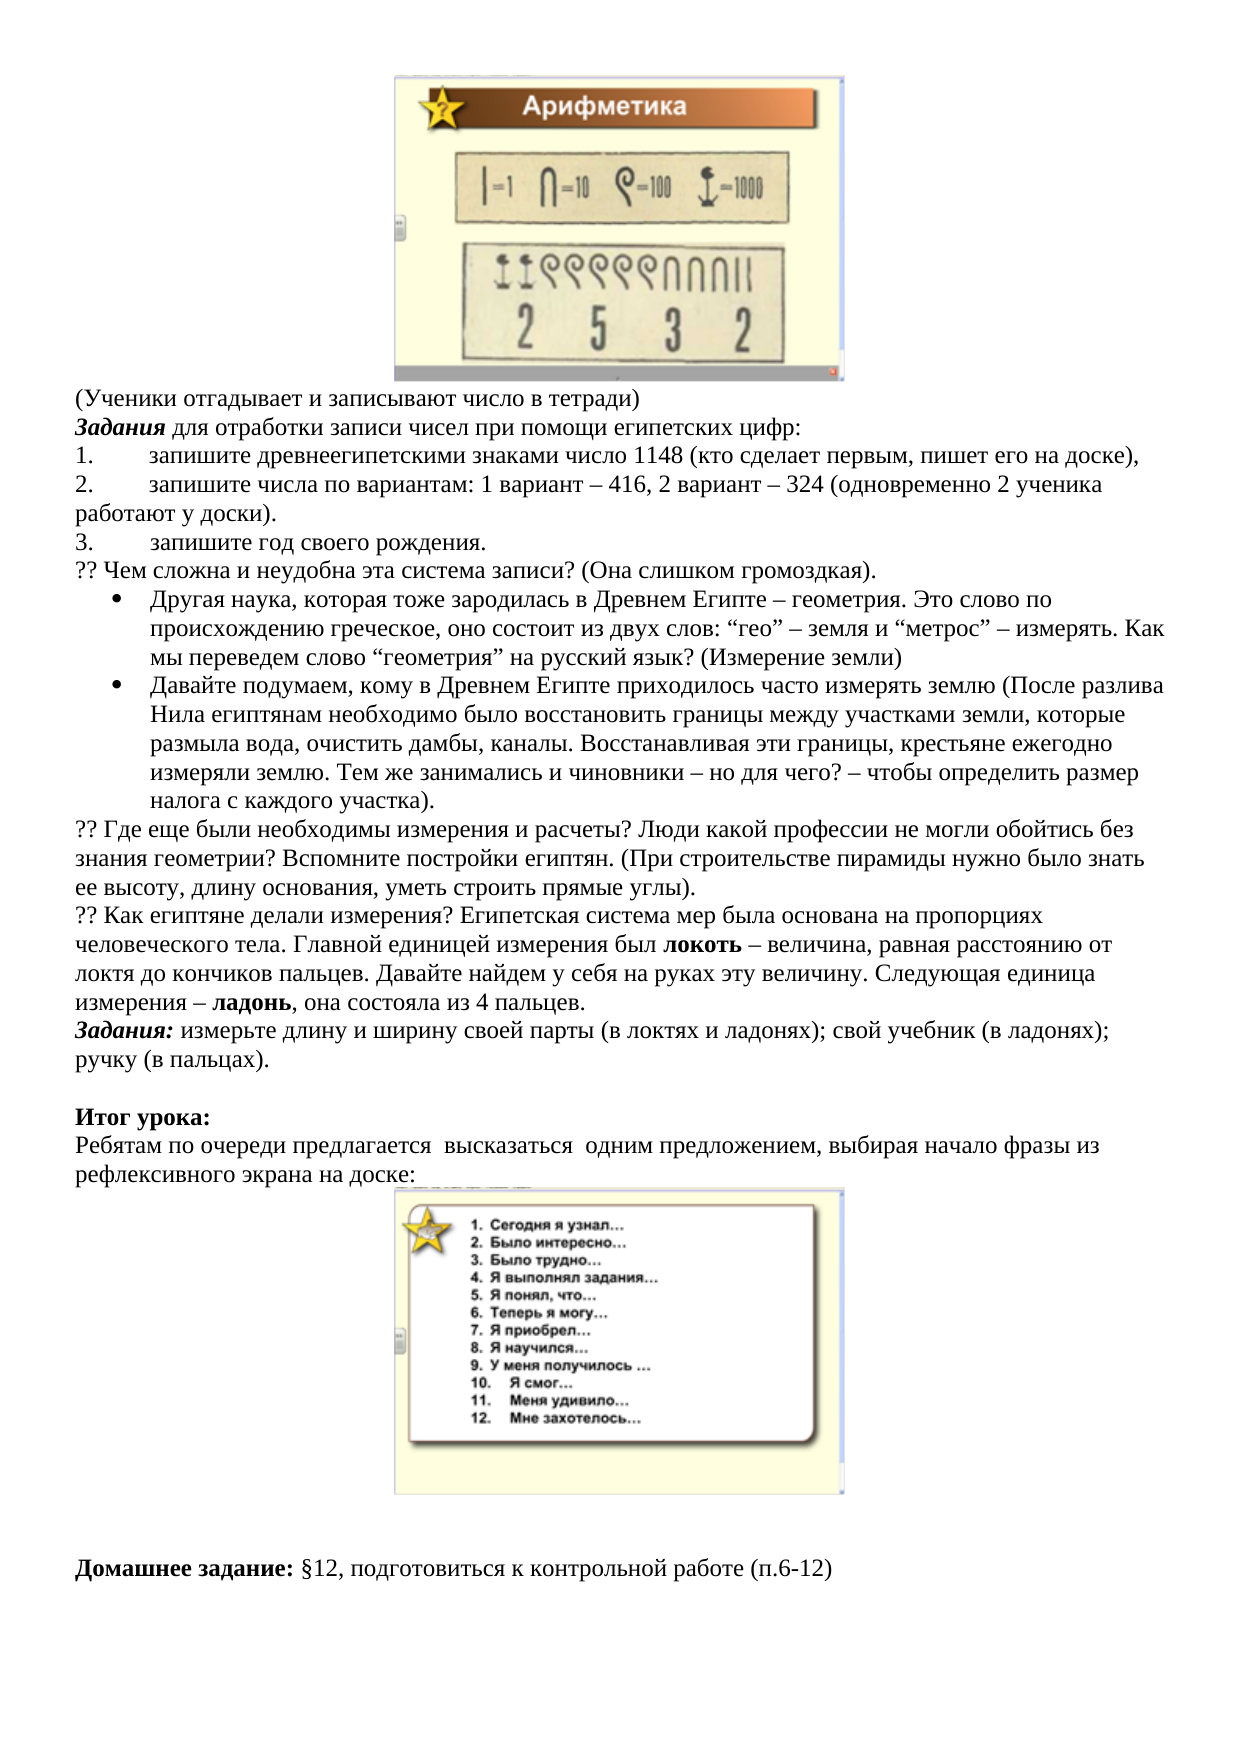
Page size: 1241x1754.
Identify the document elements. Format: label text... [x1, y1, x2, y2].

text 3. запишите год своего рождения. [75, 527, 1165, 555]
picture [394, 1187, 846, 1496]
text Домашнее задание: §12, подготовиться к контрольной работе (п.6-12) [75, 1553, 1165, 1582]
text (Ученики отгадывает и записывают число в тетради) [75, 383, 1165, 412]
list Давайте подумаем, кому в Древнем Египте приходилось часто измерять землю (После разлива Нила египтянам необходимо было восстановить границы между участками земли, которые размыла вода, очистить дамбы, каналы. Восстанавливая эти границы, крестьяне ежегодно измеряли землю. Тем же занимались и чиновники – но для чего? – чтобы определить размер налога с каждого участка). [112, 670, 1165, 814]
text 1. запишите древнеегипетскими знаками число 1148 (кто сделает первым, пишет его на доске), [75, 440, 1165, 469]
text 2. запишите числа по вариантам: 1 вариант – 416, 2 вариант – 324 (одновременно 2 ученика работают у доски). [75, 469, 1165, 527]
text Задания: измерьте длину и ширину своей парты (в локтях и ладонях); свой учебник (в ладонях); ручку (в пальцах). [75, 1015, 1165, 1073]
text ?? Как египтяне делали измерения? Египетская система мер была основана на пропорциях человеческого тела. Главной единицей измерения был локоть – величина, равная расстоянию от локтя до кончиков пальцев. Давайте найдем у себя на руках эту величину. Следующая единица измерения – ладонь, она состояла из 4 пальцев. [75, 900, 1165, 1015]
text ?? Чем сложна и неудобна эта система записи? (Она слишком громоздкая). [75, 555, 1165, 584]
text Ребятам по очереди предлагается высказаться одним предложением, выбирая начало фразы из рефлексивного экрана на доске: [75, 1130, 1165, 1188]
text Задания для отработки записи чисел при помощи египетских цифр: [75, 412, 1165, 440]
picture [394, 75, 846, 383]
text Итог урока: [75, 1102, 1165, 1130]
list Другая наука, которая тоже зародилась в Древнем Египте – геометрия. Это слово по происхождению греческое, оно состоит из двух слов: “гео” – земля и “метрос” – измерять. Как мы переведем слово “геометрия” на русский язык? (Измерение земли) [112, 584, 1165, 670]
text ?? Где еще были необходимы измерения и расчеты? Люди какой профессии не могли обойтись без знания геометрии? Вспомните постройки египтян. (При строительстве пирамиды нужно было знать ее высоту, длину основания, уметь строить прямые углы). [75, 814, 1165, 900]
